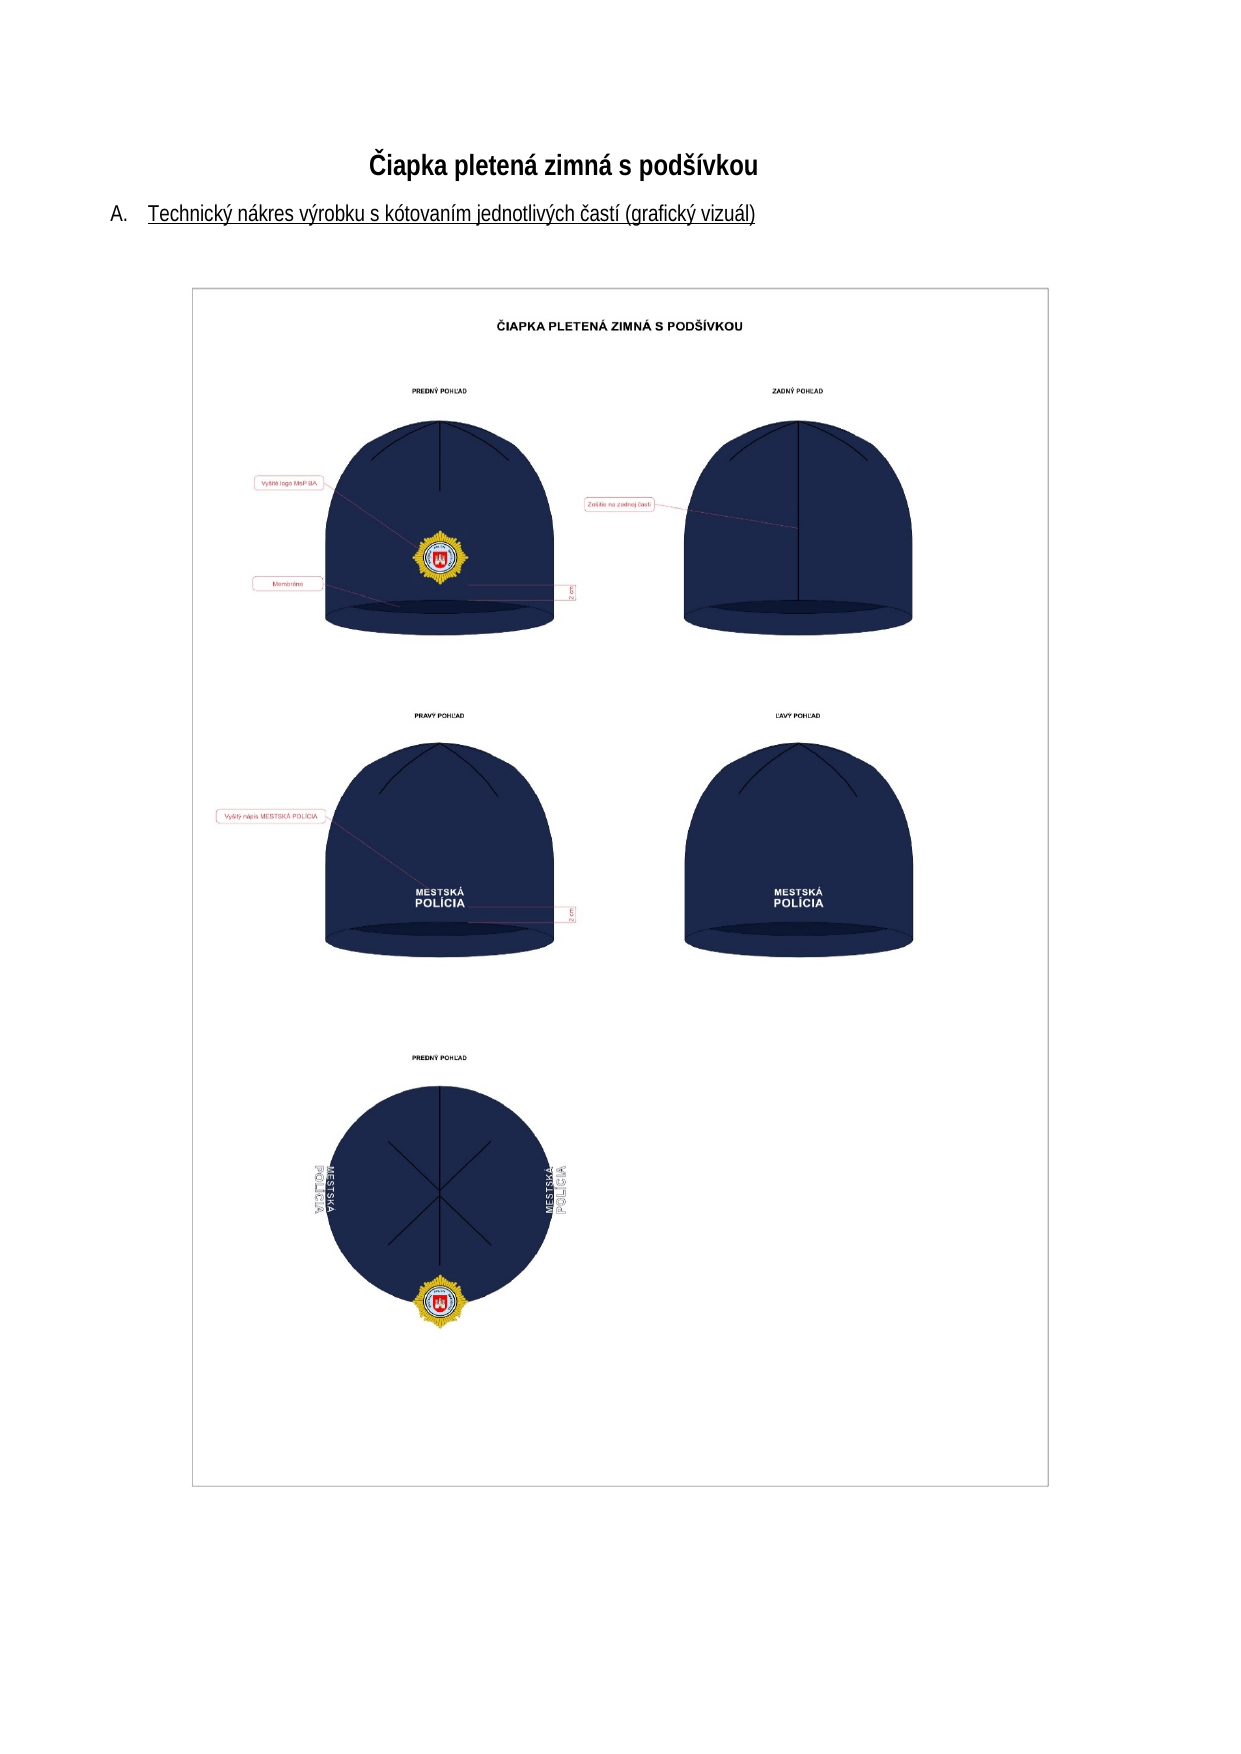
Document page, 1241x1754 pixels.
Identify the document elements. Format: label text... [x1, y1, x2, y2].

list Technický nákres výrobku s kótovaním jednotlivých častí (grafický vizuál) [110, 200, 1093, 227]
picture [147, 245, 1093, 1529]
text Čiapka pletená zimná s podšívkou [295, 148, 1093, 181]
